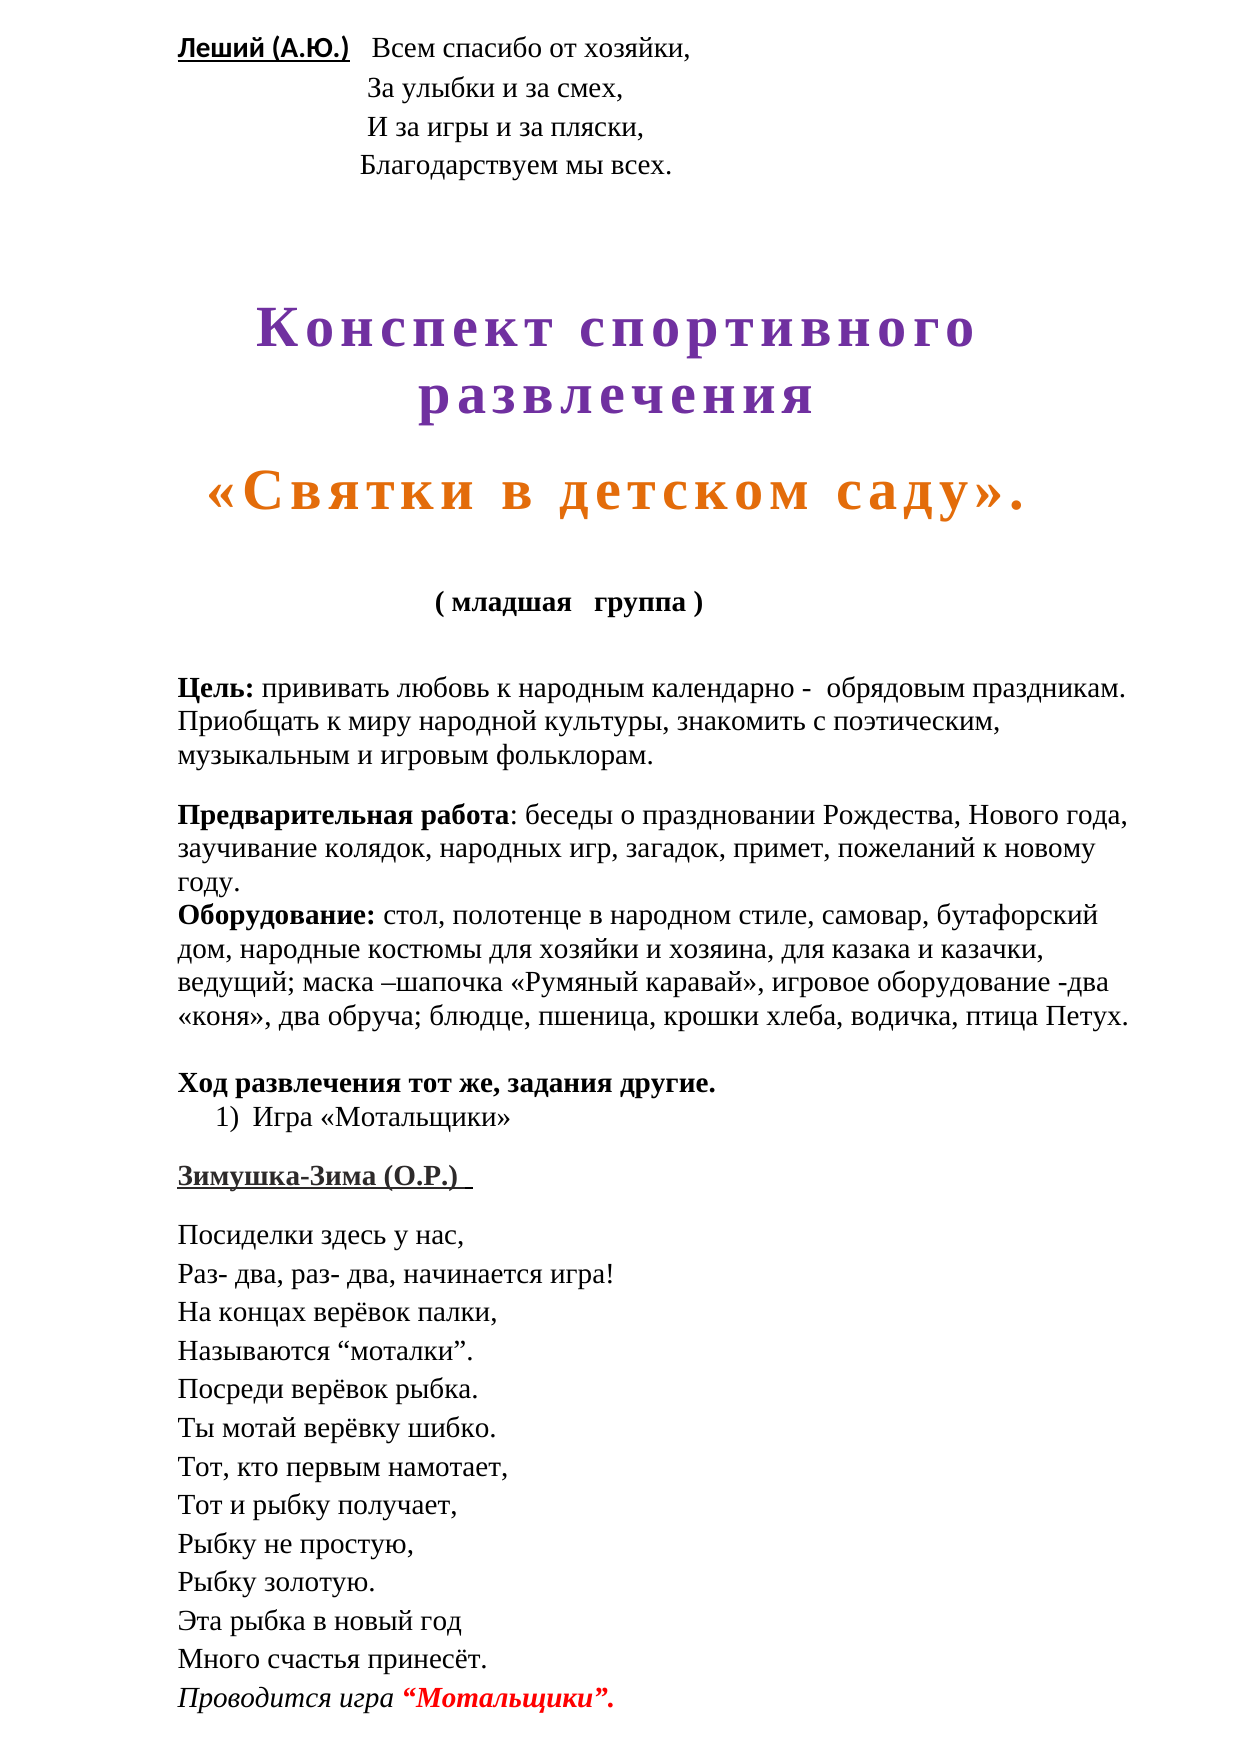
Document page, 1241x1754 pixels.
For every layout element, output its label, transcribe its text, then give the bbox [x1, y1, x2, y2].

text Посиделки здесь у нас, Раз- два, раз- два, начинается игра! На концах верёвок палки, Называются “моталки”. Посреди верёвок рыбка. Ты мотай верёвку шибко. Тот, кто первым намотает, Тот и рыбку получает, Рыбку не простую, Рыбку золотую. Эта рыбка в новый год Много счастья принесёт. Проводится игра “Мотальщики”. [177, 1217, 1152, 1713]
text Леший (А.Ю.) Всем спасибо от хозяйки, За улыбки и за смех, И за игры и за пляски, Благодарствуем мы всех. [177, 29, 1152, 181]
list Игра «Мотальщики» [215, 1099, 1152, 1132]
text ( младшая группа ) [177, 266, 1152, 617]
text Приобщать к миру народной культуры, знакомить с поэтическим, музыкальным и игровым фольклорам. [177, 703, 1152, 770]
text Зимушка-Зима (О.Р.) [177, 1158, 1152, 1192]
text Оборудование: стол, полотенце в народном стиле, самовар, бутафорский дом, народные костюмы для хозяйки и хозяина, для казака и казачки, ведущий; маска –шапочка «Румяный каравай», игровое оборудование -два «коня», два обруча; блюдце, пшеница, крошки хлеба, водичка, птица Петух. [177, 897, 1152, 1032]
text Ход развлечения тот же, задания другие. [177, 1065, 1152, 1099]
text Цель: прививать любовь к народным календарно - обрядовым праздникам. [177, 670, 1152, 703]
text Предварительная работа: беседы о праздновании Рождества, Нового года, заучивание колядок, народных игр, загадок, примет, пожеланий к новому году. [177, 797, 1152, 897]
